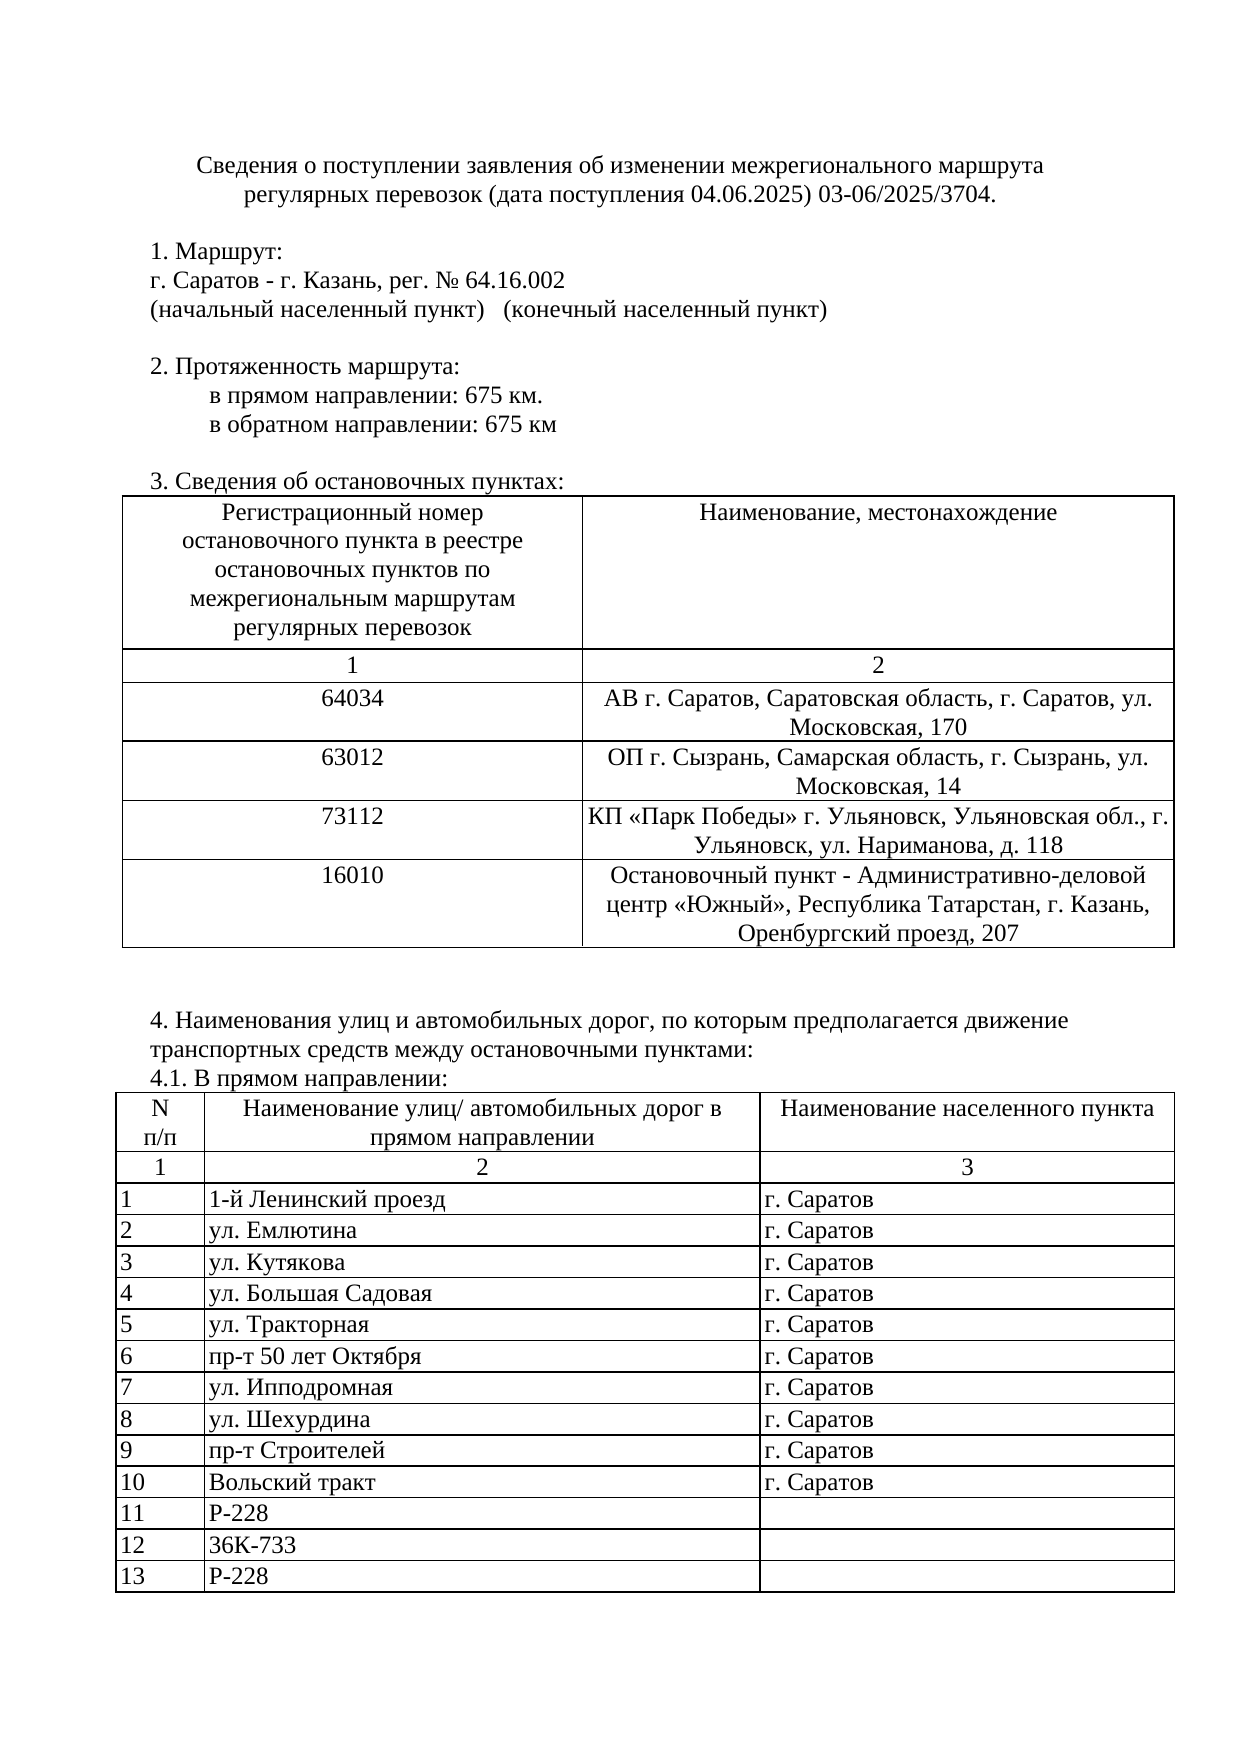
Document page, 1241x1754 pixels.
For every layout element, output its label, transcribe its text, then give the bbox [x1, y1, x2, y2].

table_cell 63012 [123, 742, 582, 799]
table_cell Р-228 [205, 1561, 759, 1591]
table_cell пр-т 50 лет Октября [205, 1341, 759, 1371]
table_cell Остановочный пункт - Административно-деловой центр «Южный», Республика Татарстан, г. Казань, Оренбургский проезд, 207 [583, 860, 1173, 946]
table_cell 1-й Ленинский проезд [205, 1184, 759, 1214]
text 3. Сведения об остановочных пунктах: [150, 466, 1090, 495]
table_cell 3 [117, 1247, 204, 1277]
text 1. Маршрут: [150, 236, 1090, 265]
table_cell КП «Парк Победы» г. Ульяновск, Ульяновская обл., г. Ульяновск, ул. Нариманова, д. 118 [583, 801, 1173, 858]
table_cell 36К-733 [205, 1530, 759, 1560]
table_cell [761, 1530, 1174, 1560]
table_cell [761, 1498, 1174, 1528]
table_cell ул. Шехурдина [205, 1404, 759, 1434]
table_header Наименование, местонахождение [583, 497, 1173, 648]
table_cell ул. Тракторная [205, 1310, 759, 1339]
table_cell г. Саратов [761, 1310, 1174, 1339]
table_cell пр-т Строителей [205, 1436, 759, 1465]
table_header N п/п [117, 1093, 204, 1151]
table_cell г. Саратов [761, 1215, 1174, 1245]
table_header Наименование улиц/ автомобильных дорог в прямом направлении [205, 1093, 759, 1151]
table_cell 7 [117, 1373, 204, 1402]
table_cell 16010 [123, 860, 582, 946]
table_cell 6 [117, 1341, 204, 1371]
table_cell 1 [117, 1184, 204, 1214]
table_cell 5 [117, 1310, 204, 1339]
table_cell 11 [117, 1498, 204, 1528]
table_cell ОП г. Сызрань, Самарская область, г. Сызрань, ул. Московская, 14 [583, 742, 1173, 799]
text в обратном направлении: 675 км [150, 409, 1090, 437]
text (начальный населенный пункт) (конечный населенный пункт) [150, 294, 1090, 322]
table_cell ул. Емлютина [205, 1215, 759, 1245]
table_cell г. Саратов [761, 1436, 1174, 1465]
table_cell г. Саратов [761, 1373, 1174, 1402]
table_cell 2 [583, 650, 1173, 681]
table_cell г. Саратов [761, 1467, 1174, 1497]
table_cell 73112 [123, 801, 582, 858]
table_cell ул. Большая Садовая [205, 1278, 759, 1308]
table_cell г. Саратов [761, 1341, 1174, 1371]
table_cell 10 [117, 1467, 204, 1497]
table_header Регистрационный номер остановочного пункта в реестре остановочных пунктов по межрегиональным маршрутам регулярных перевозок [123, 497, 582, 648]
table_cell Р-228 [205, 1498, 759, 1528]
table_cell ул. Ипподромная [205, 1373, 759, 1402]
table_cell Вольский тракт [205, 1467, 759, 1497]
table_cell 3 [761, 1152, 1174, 1182]
text 2. Протяженность маршрута: [150, 351, 1090, 380]
table_cell 2 [205, 1152, 759, 1182]
text Сведения о поступлении заявления об изменении межрегионального маршрута регулярных перевозок (дата поступления 04.06.2025) 03-06/2025/3704. [150, 150, 1090, 207]
table_cell 13 [117, 1561, 204, 1591]
table_cell г. Саратов [761, 1184, 1174, 1214]
table_cell ул. Кутякова [205, 1247, 759, 1277]
table_cell г. Саратов [761, 1247, 1174, 1277]
text 4.1. В прямом направлении: [150, 1063, 1090, 1092]
table_cell г. Саратов [761, 1278, 1174, 1308]
table_cell АВ г. Саратов, Саратовская область, г. Саратов, ул. Московская, 170 [583, 683, 1173, 740]
table_header Наименование населенного пункта [761, 1093, 1174, 1151]
text 4. Наименования улиц и автомобильных дорог, по которым предполагается движение транспортных средств между остановочными пунктами: [150, 1005, 1090, 1063]
table_cell 4 [117, 1278, 204, 1308]
table_cell 8 [117, 1404, 204, 1434]
table_cell 1 [123, 650, 582, 681]
text г. Саратов - г. Казань, рег. № 64.16.002 [150, 265, 1090, 294]
table_cell 64034 [123, 683, 582, 740]
table_cell 2 [117, 1215, 204, 1245]
table_cell 1 [117, 1152, 204, 1182]
table_cell 9 [117, 1436, 204, 1465]
table_cell [761, 1561, 1174, 1591]
table_cell г. Саратов [761, 1404, 1174, 1434]
table_cell 12 [117, 1530, 204, 1560]
text в прямом направлении: 675 км. [150, 380, 1090, 409]
